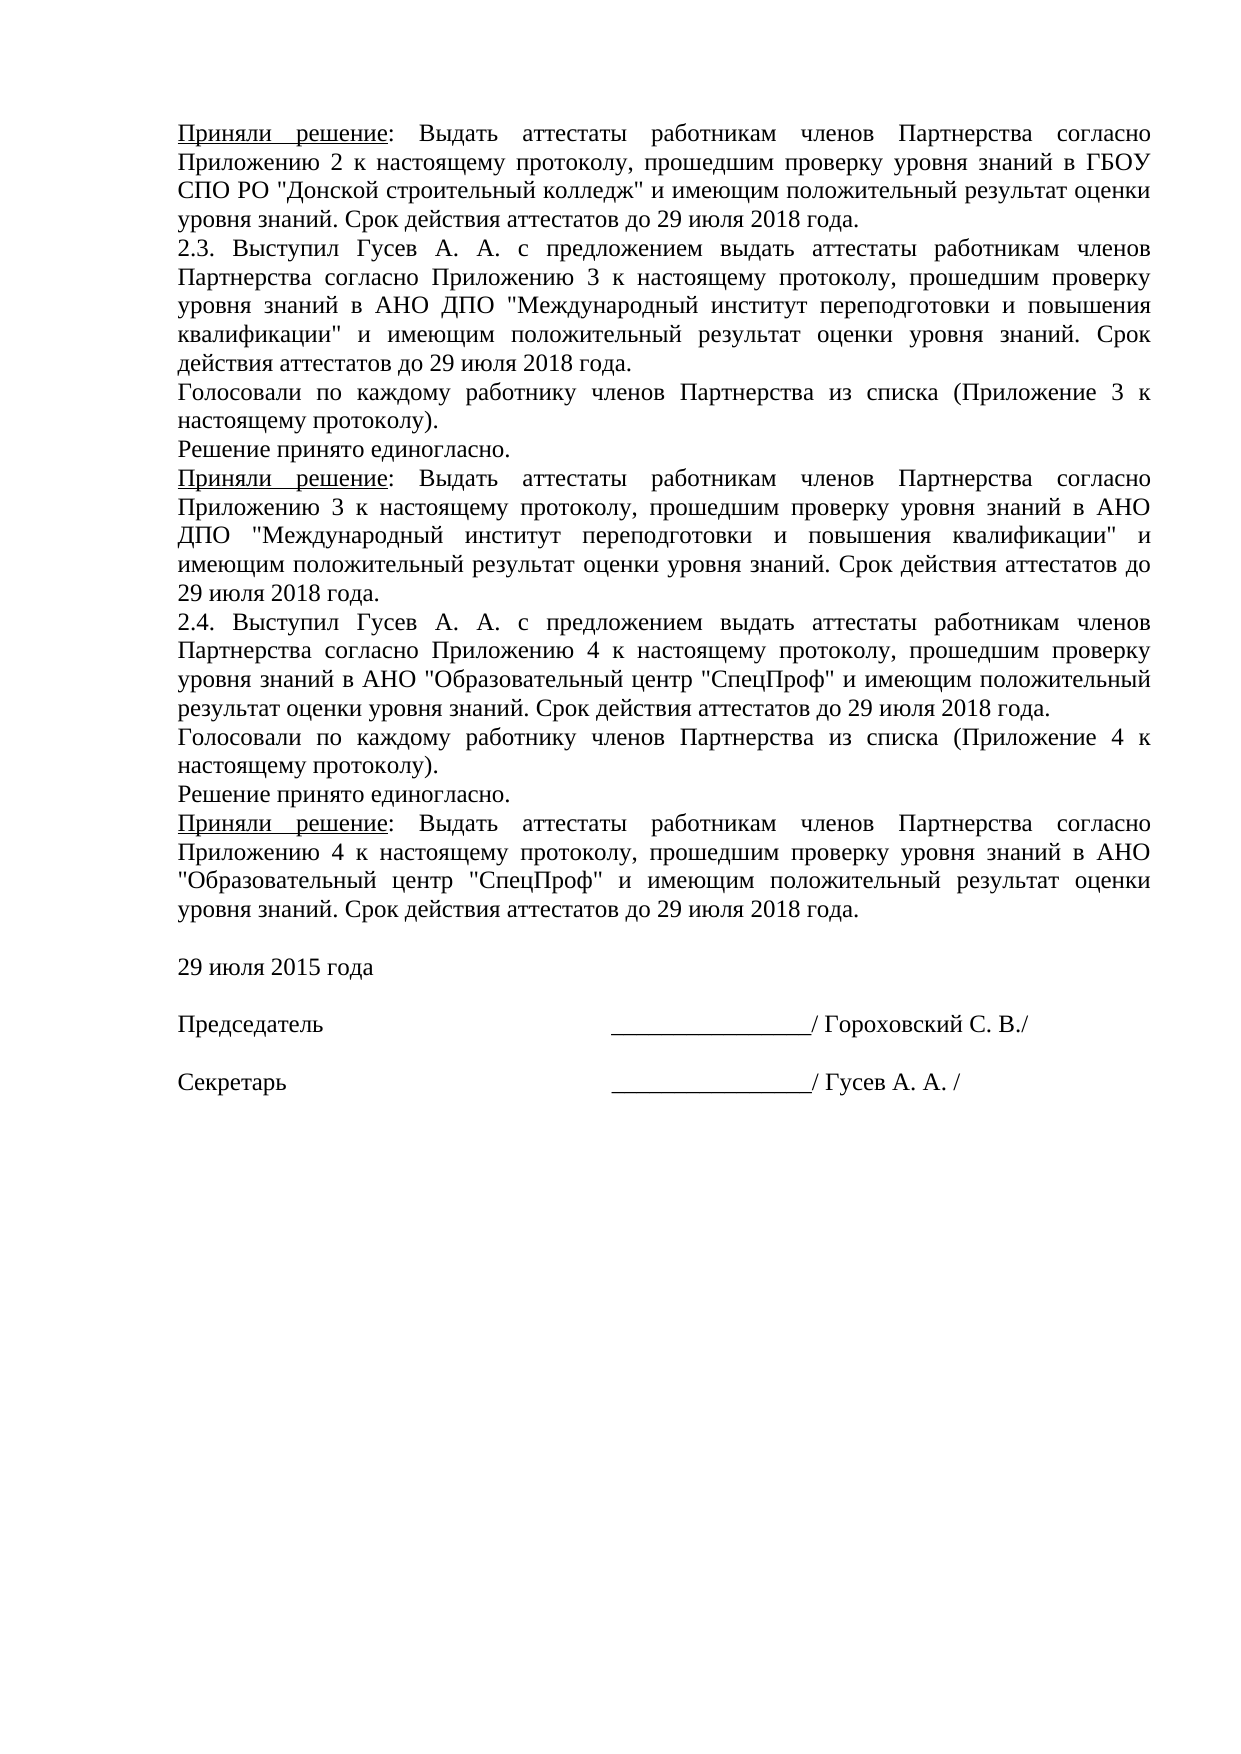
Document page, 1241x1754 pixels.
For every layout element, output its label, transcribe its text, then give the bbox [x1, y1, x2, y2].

text Голосовали по каждому работнику членов Партнерства из списка (Приложение 3 к настоящему протоколу). [177, 377, 1152, 434]
text Приняли решение: Выдать аттестаты работникам членов Партнерства согласно Приложению 2 к настоящему протоколу, прошедшим проверку уровня знаний в ГБОУ СПО РО "Донской строительный колледж" и имеющим положительный результат оценки уровня знаний. Срок действия аттестатов до 29 июля 2018 года. [177, 118, 1152, 233]
text 2.3. Выступил Гусев А. А. с предложением выдать аттестаты работникам членов Партнерства согласно Приложению 3 к настоящему протоколу, прошедшим проверку уровня знаний в АНО ДПО "Международный институт переподготовки и повышения квалификации" и имеющим положительный результат оценки уровня знаний. Срок действия аттестатов до 29 июля 2018 года. [177, 233, 1152, 377]
text Секретарь ________________/ Гусев А. А. / [177, 1067, 1152, 1096]
text 29 июля 2015 года [177, 952, 1152, 981]
text Решение принято единогласно. [177, 434, 1152, 463]
text 2.4. Выступил Гусев А. А. с предложением выдать аттестаты работникам членов Партнерства согласно Приложению 4 к настоящему протоколу, прошедшим проверку уровня знаний в АНО "Образовательный центр "СпецПроф" и имеющим положительный результат оценки уровня знаний. Срок действия аттестатов до 29 июля 2018 года. [177, 607, 1152, 722]
text Решение принято единогласно. [177, 779, 1152, 808]
text Приняли решение: Выдать аттестаты работникам членов Партнерства согласно Приложению 4 к настоящему протоколу, прошедшим проверку уровня знаний в АНО "Образовательный центр "СпецПроф" и имеющим положительный результат оценки уровня знаний. Срок действия аттестатов до 29 июля 2018 года. [177, 808, 1152, 923]
text Председатель ________________/ Гороховский С. В. / [177, 1009, 1152, 1038]
text Голосовали по каждому работнику членов Партнерства из списка (Приложение 4 к настоящему протоколу). [177, 722, 1152, 779]
text Приняли решение: Выдать аттестаты работникам членов Партнерства согласно Приложению 3 к настоящему протоколу, прошедшим проверку уровня знаний в АНО ДПО "Международный институт переподготовки и повышения квалификации" и имеющим положительный результат оценки уровня знаний. Срок действия аттестатов до 29 июля 2018 года. [177, 463, 1152, 607]
